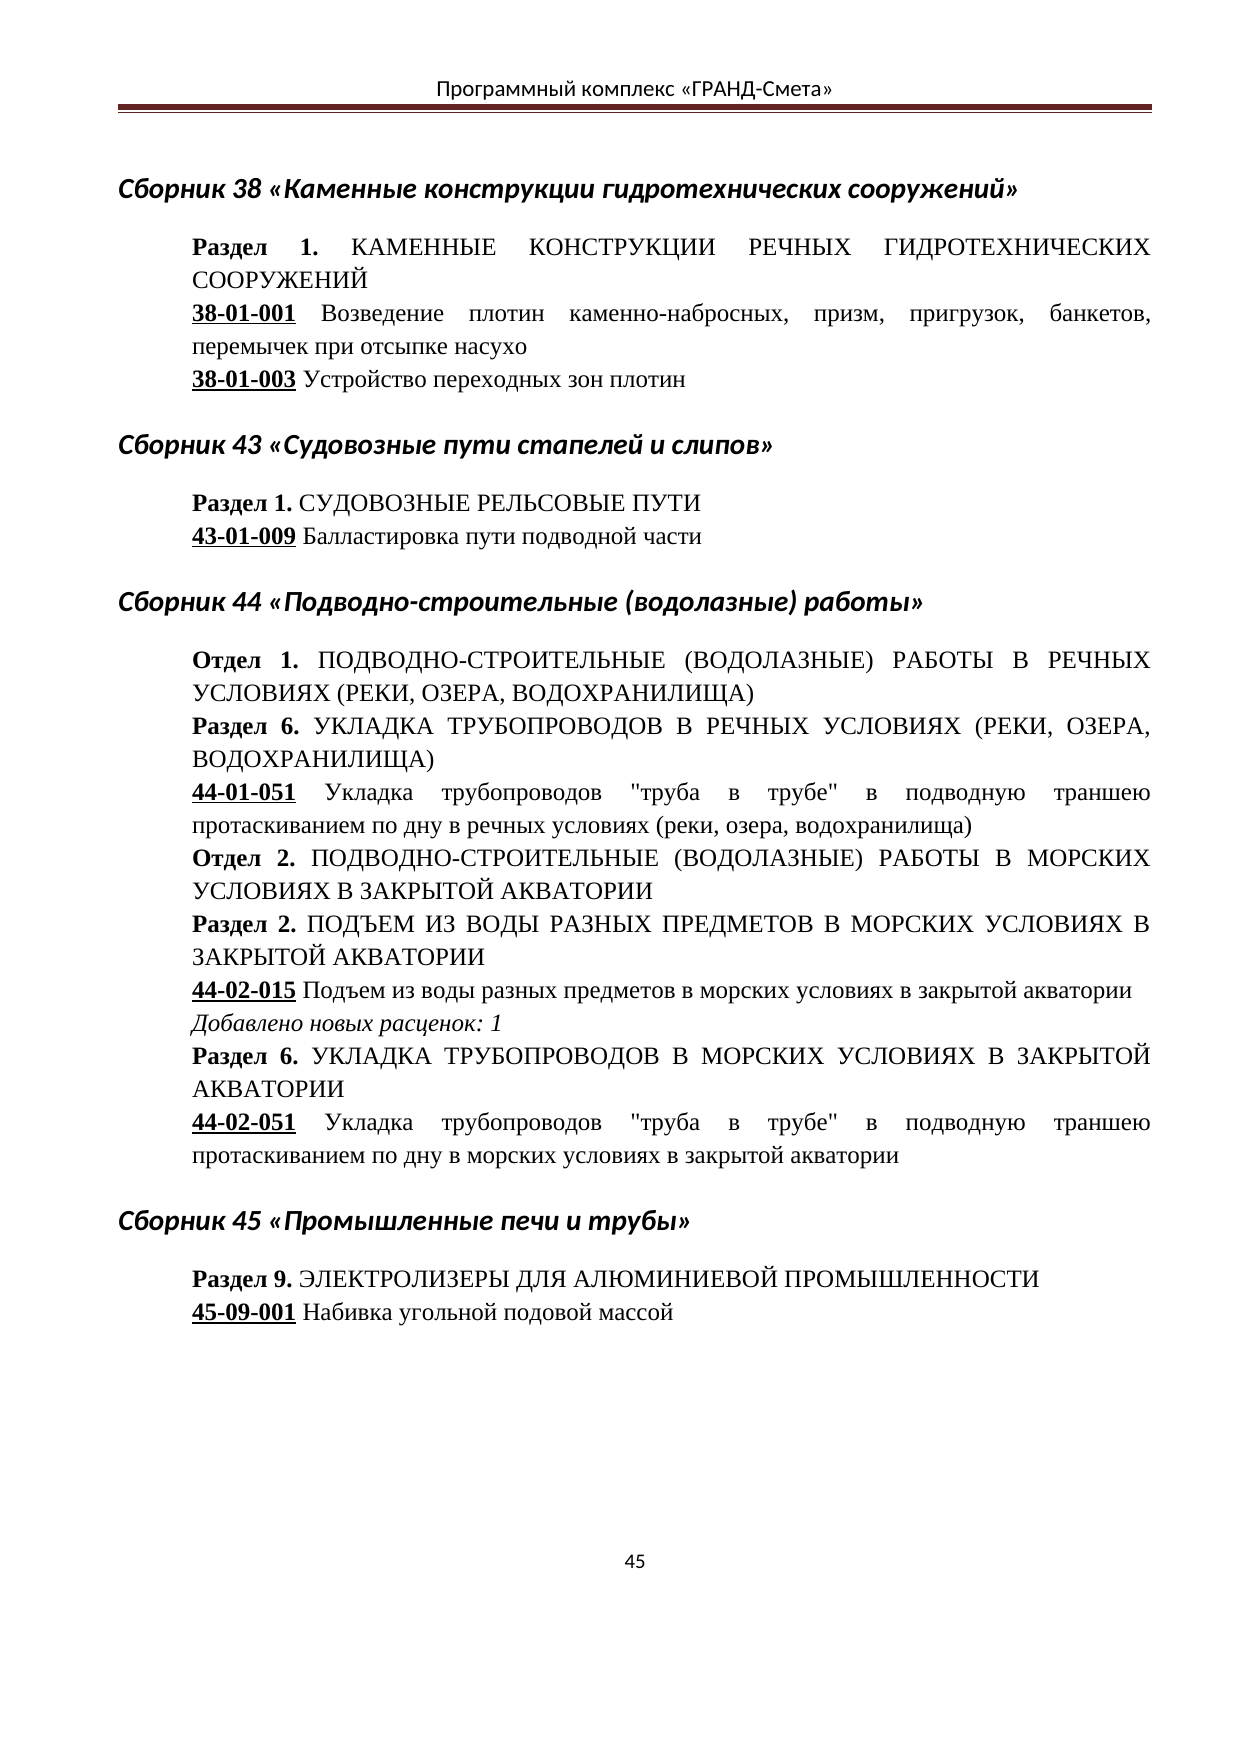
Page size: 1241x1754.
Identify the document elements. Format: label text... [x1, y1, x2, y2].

text Раздел 2. ПОДЪЕМ ИЗ ВОДЫ РАЗНЫХ ПРЕДМЕТОВ В МОРСКИХ УСЛОВИЯХ В ЗАКРЫТОЙ АКВАТОРИИ [192, 909, 1152, 971]
text 38-01-001 Возведение плотин каменно-набросных, призм, пригрузок, банкетов, перемычек при отсыпке насухо [192, 298, 1152, 360]
text 38-01-003 Устройство переходных зон плотин [192, 364, 1152, 393]
text 45-09-001 Набивка угольной подовой массой [192, 1297, 1152, 1326]
text Раздел 1. СУДОВОЗНЫЕ РЕЛЬСОВЫЕ ПУТИ [192, 488, 1152, 517]
subtitle Сборник 38 «Каменные конструкции гидротехнических сооружений» [118, 170, 1152, 206]
text Раздел 6. УКЛАДКА ТРУБОПРОВОДОВ В МОРСКИХ УСЛОВИЯХ В ЗАКРЫТОЙ АКВАТОРИИ [192, 1041, 1152, 1103]
text Добавлено новых расценок: 1 [192, 1008, 1152, 1037]
text 44-01-051 Укладка трубопроводов "труба в трубе" в подводную траншею протаскиванием по дну в речных условиях (реки, озера, водохранилища) [192, 777, 1152, 839]
text Раздел 1. КАМЕННЫЕ КОНСТРУКЦИИ РЕЧНЫХ ГИДРОТЕХНИЧЕСКИХ СООРУЖЕНИЙ [192, 232, 1152, 294]
text 43-01-009 Балластировка пути подводной части [192, 521, 1152, 550]
text Отдел 1. ПОДВОДНО-СТРОИТЕЛЬНЫЕ (ВОДОЛАЗНЫЕ) РАБОТЫ В РЕЧНЫХ УСЛОВИЯХ (РЕКИ, ОЗЕРА, ВОДОХРАНИЛИЩА) [192, 645, 1152, 707]
subtitle Сборник 44 «Подводно-строительные (водолазные) работы» [118, 583, 1152, 619]
text Раздел 6. УКЛАДКА ТРУБОПРОВОДОВ В РЕЧНЫХ УСЛОВИЯХ (РЕКИ, ОЗЕРА, ВОДОХРАНИЛИЩА) [192, 711, 1152, 773]
text 44-02-015 Подъем из воды разных предметов в морских условиях в закрытой акватории [192, 975, 1152, 1004]
text Отдел 2. ПОДВОДНО-СТРОИТЕЛЬНЫЕ (ВОДОЛАЗНЫЕ) РАБОТЫ В МОРСКИХ УСЛОВИЯХ В ЗАКРЫТОЙ АКВАТОРИИ [192, 843, 1152, 905]
text 44-02-051 Укладка трубопроводов "труба в трубе" в подводную траншею протаскиванием по дну в морских условиях в закрытой акватории [192, 1107, 1152, 1169]
subtitle Сборник 43 «Судовозные пути стапелей и слипов» [118, 426, 1152, 462]
subtitle Сборник 45 «Промышленные печи и трубы» [118, 1202, 1152, 1238]
text Раздел 9. ЭЛЕКТРОЛИЗЕРЫ ДЛЯ АЛЮМИНИЕВОЙ ПРОМЫШЛЕННОСТИ [192, 1264, 1152, 1293]
